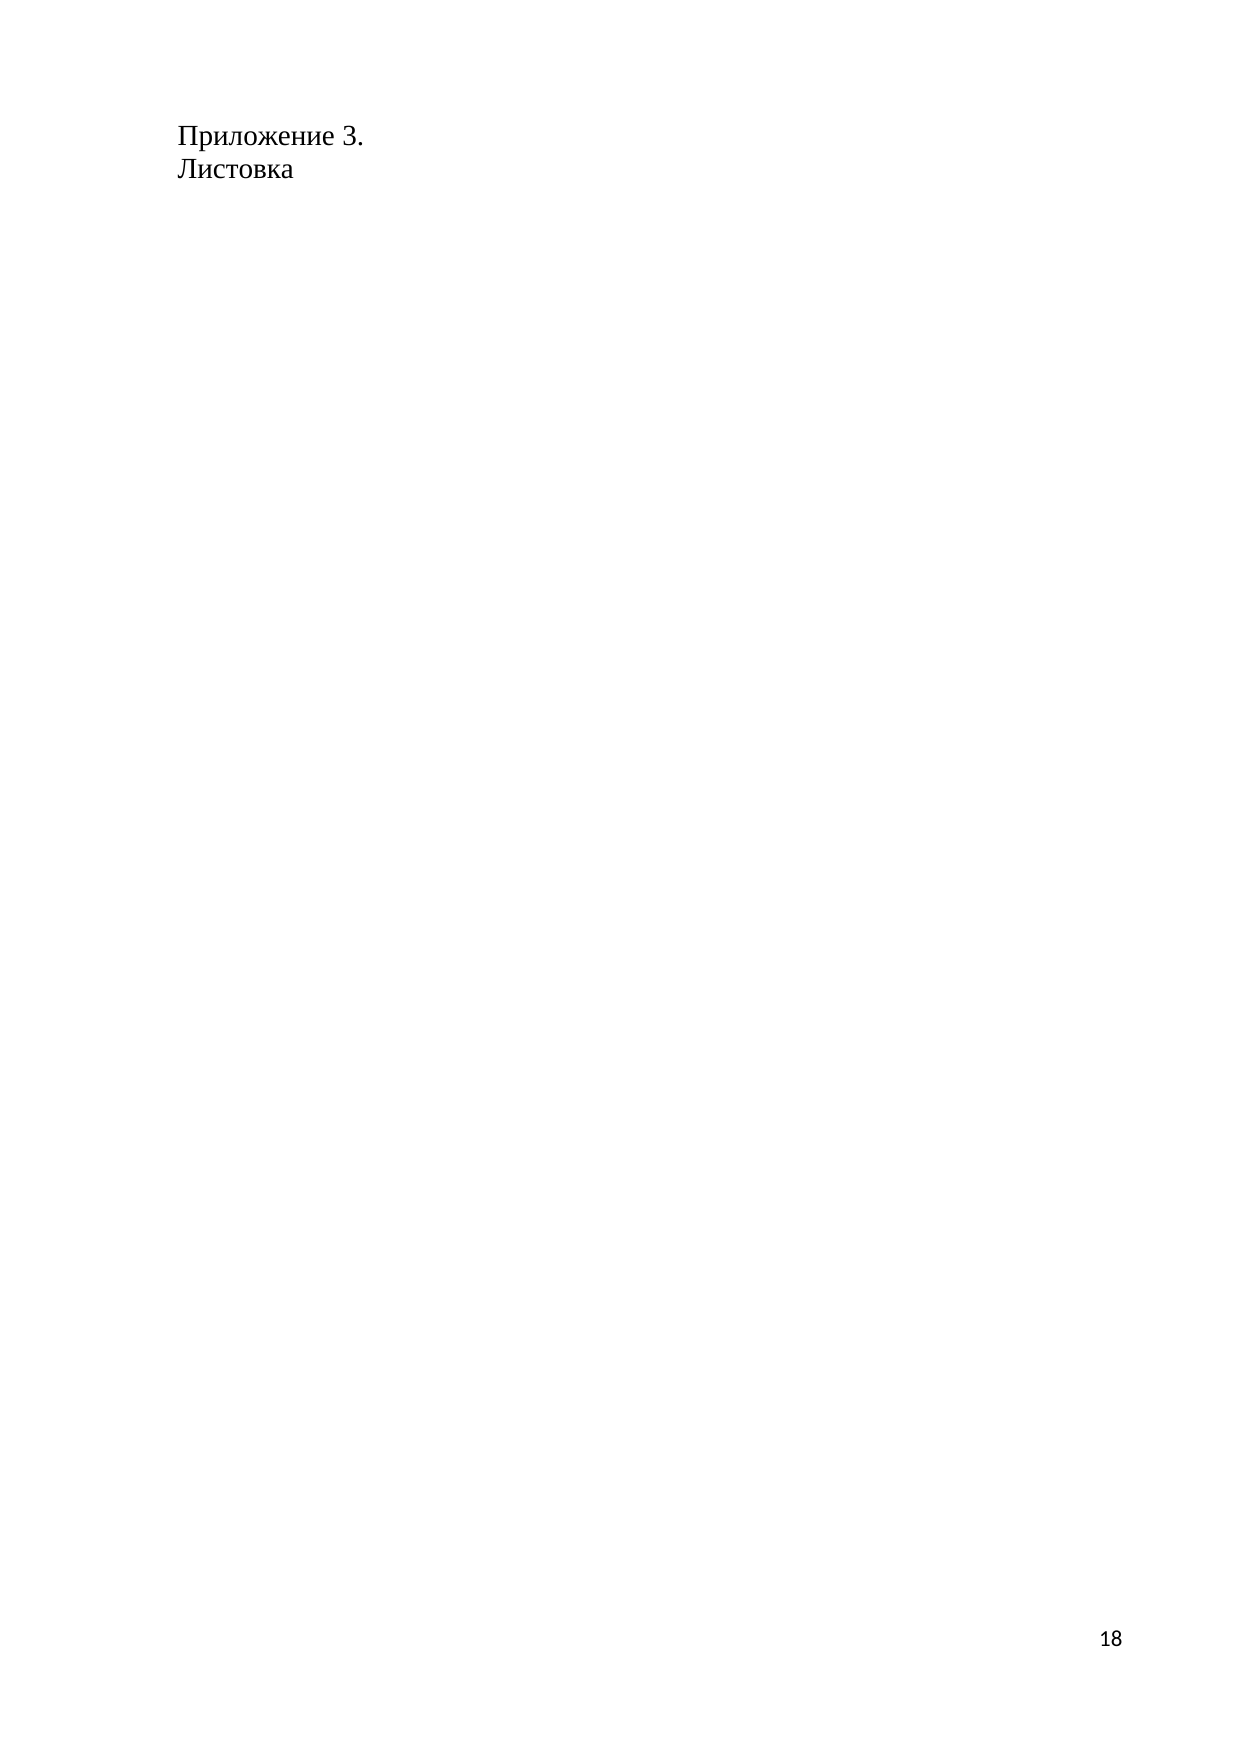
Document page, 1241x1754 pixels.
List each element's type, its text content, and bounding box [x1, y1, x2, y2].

text Листовка [177, 152, 1122, 185]
text Приложение 3. [177, 118, 1122, 152]
